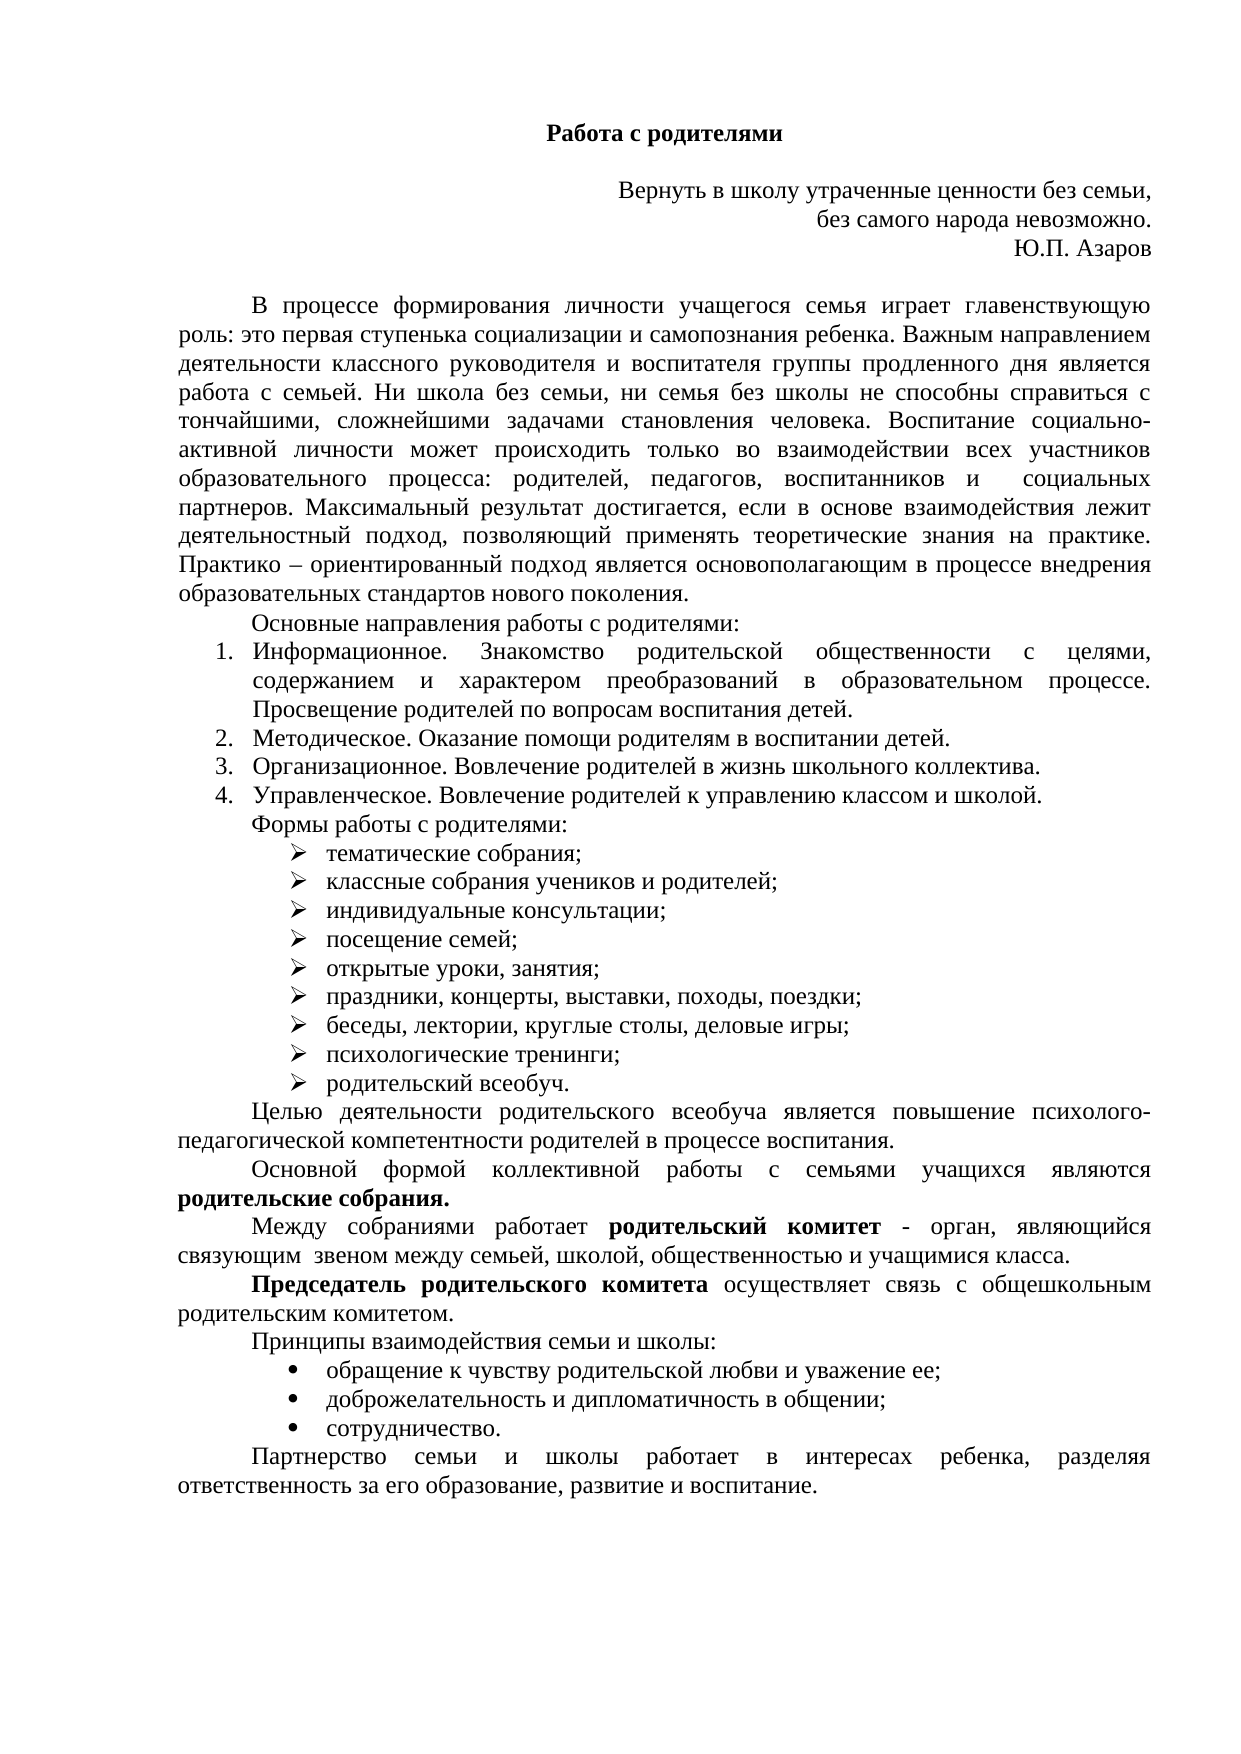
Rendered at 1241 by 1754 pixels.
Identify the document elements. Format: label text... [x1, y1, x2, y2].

text Формы работы с родителями: [251, 809, 1152, 838]
text В процессе формирования личности учащегося семья играет главенствующую роль: это первая ступенька социализации и самопознания ребенка. Важным направлением деятельности классного руководителя и воспитателя группы продленного дня является работа с семьей. Ни школа без семьи, ни семья без школы не способны справиться с тончайшими, сложнейшими задачами становления человека. Воспитание социально-активной личности может происходить только во взаимодействии всех участников образовательного процесса: родителей, педагогов, воспитанников и социальных партнеров. Максимальный результат достигается, если в основе взаимодействия лежит деятельностный подход, позволяющий применять теоретические знания на практике. Практико – ориентированный подход является основополагающим в процессе внедрения образовательных стандартов нового поколения. [178, 291, 1152, 608]
list Информационное. Знакомство родительской общественности с целями, содержанием и характером преобразований в образовательном процессе. Просвещение родителей по вопросам воспитания детей. [215, 636, 1152, 723]
list индивидуальные консультации; [288, 895, 1152, 924]
list Управленческое. Вовлечение родителей к управлению классом и школой. [215, 780, 1152, 809]
list классные собрания учеников и родителей; [288, 866, 1152, 895]
text Работа с родителями [177, 118, 1152, 147]
list сотрудничество. [288, 1413, 1152, 1441]
list беседы, лектории, круглые столы, деловые игры; [288, 1010, 1152, 1039]
list родительский всеобуч. [288, 1068, 1152, 1096]
list тематические собрания; [288, 838, 1152, 866]
text Целью деятельности родительского всеобуча является повышение психолого-педагогической компетентности родителей в процессе воспитания. [177, 1096, 1152, 1154]
list праздники, концерты, выставки, походы, поездки; [288, 981, 1152, 1010]
text Партнерство семьи и школы работает в интересах ребенка, разделяя ответственность за его образование, развитие и воспитание. [177, 1441, 1152, 1499]
list психологические тренинги; [288, 1039, 1152, 1068]
list доброжелательность и дипломатичность в общении; [288, 1384, 1152, 1413]
list открытые уроки, занятия; [288, 953, 1152, 981]
text Основной формой коллективной работы с семьями учащихся являются родительские собрания. [177, 1154, 1152, 1211]
text Между собраниями работает родительский комитет - орган, являющийся связующим звеном между семьей, школой, общественностью и учащимися класса. [177, 1211, 1152, 1269]
list обращение к чувству родительской любви и уважение ее; [288, 1355, 1152, 1384]
text Принципы взаимодействия семьи и школы: [177, 1326, 1152, 1355]
text Вернуть в школу утраченные ценности без семьи, без самого народа невозможно. Ю.П. Азаров [252, 176, 1152, 262]
list посещение семей; [288, 924, 1152, 953]
text Председатель родительского комитета осуществляет связь с общешкольным родительским комитетом. [177, 1269, 1152, 1326]
list Методическое. Оказание помощи родителям в воспитании детей. [215, 723, 1152, 751]
list Организационное. Вовлечение родителей в жизнь школьного коллектива. [215, 751, 1152, 780]
text Основные направления работы с родителями: [177, 608, 1152, 636]
